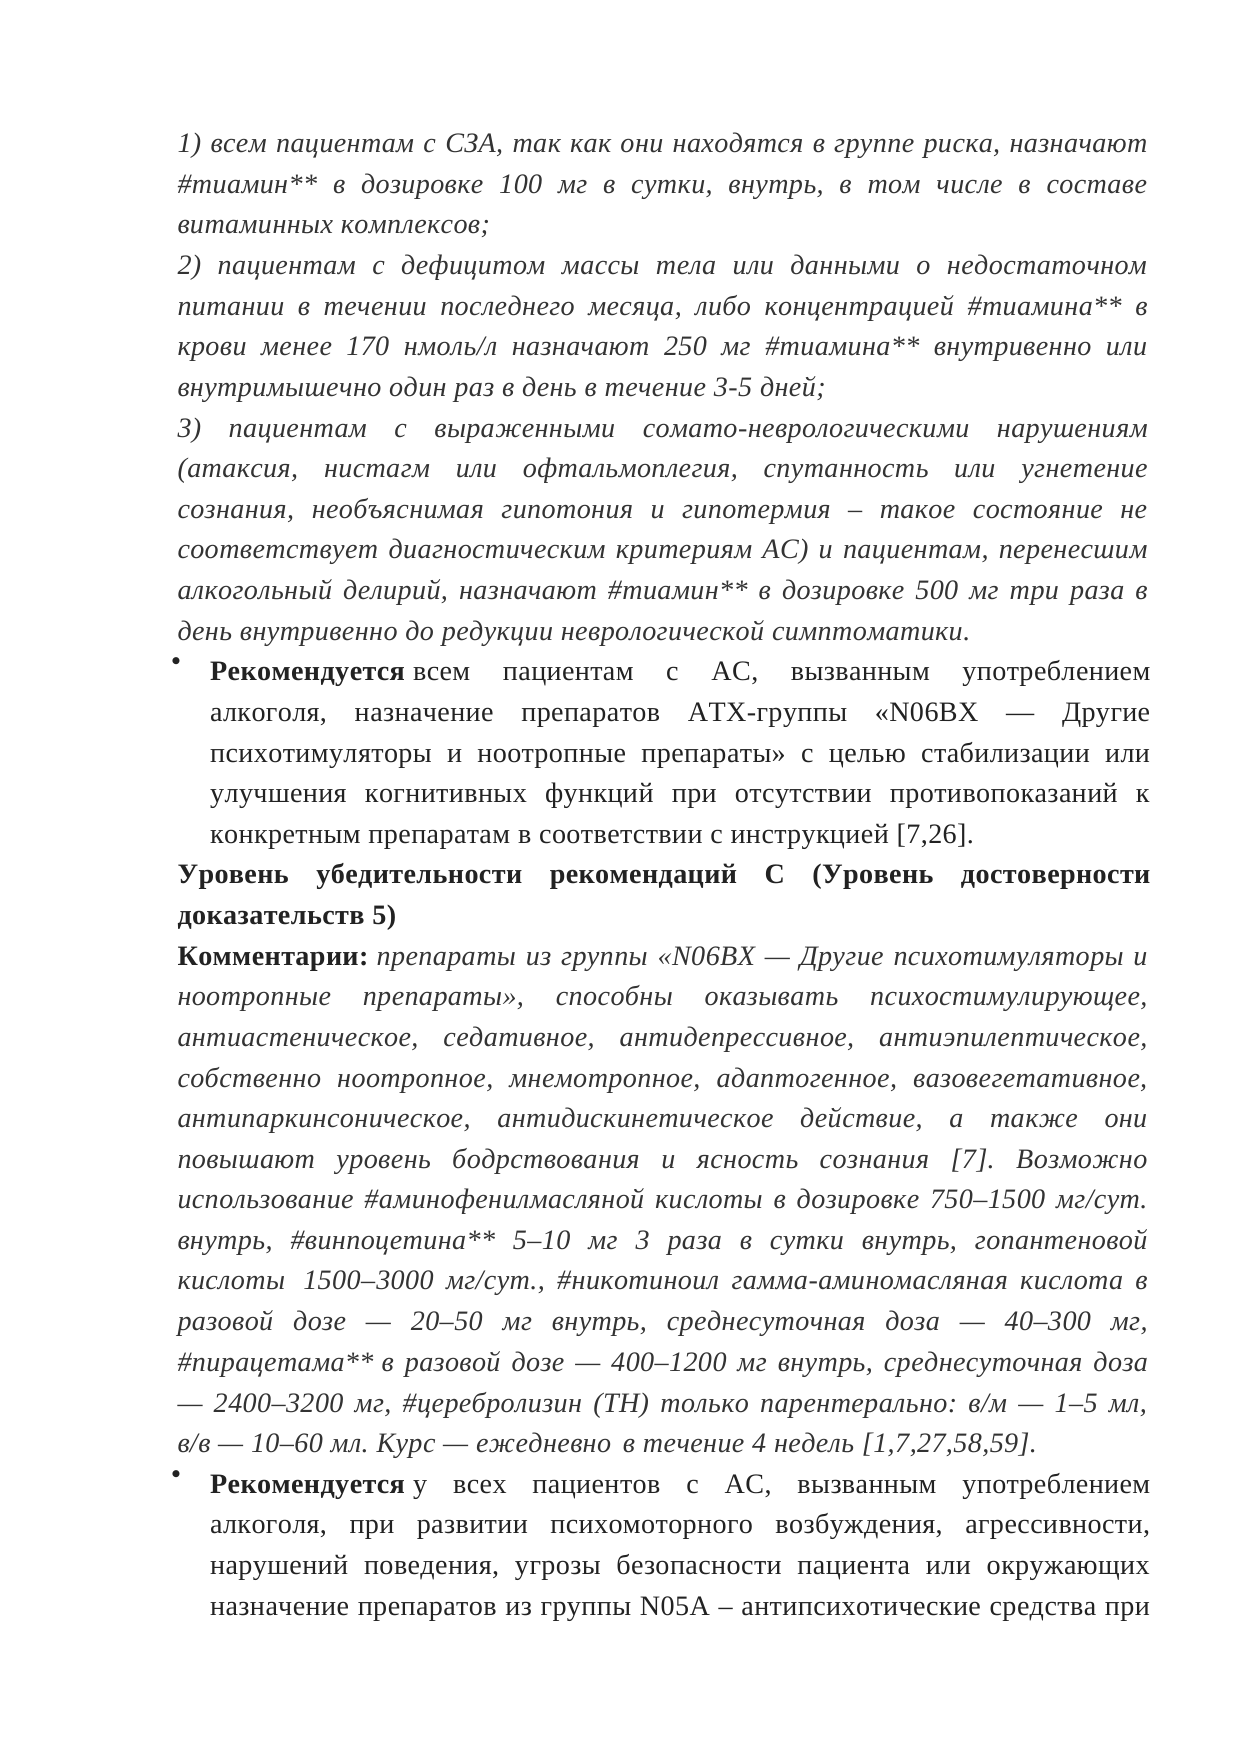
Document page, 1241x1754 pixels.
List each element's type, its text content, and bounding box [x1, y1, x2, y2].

text 3) пациентам с выраженными сомато-неврологическими нарушениям (атаксия, нистагм или офтальмоплегия, спутанность или угнетение сознания, необъяснимая гипотония и гипотермия – такое состояние не соответствует диагностическим критериям АС) и пациентам, перенесшим алкогольный делирий, назначают #тиамин** в дозировке 500 мг три раза в день внутривенно до редукции неврологической симптоматики. [177, 402, 1152, 646]
text 2) пациентам с дефицитом массы тела или данными о недостаточном питании в течении последнего месяца, либо концентрацией #тиамина** в крови менее 170 нмоль/л назначают 250 мг #тиамина** внутривенно или внутримышечно один раз в день в течение 3-5 дней; [177, 240, 1152, 402]
text 1) всем пациентам с СЗА, так как они находятся в группе риска, назначают #тиамин** в дозировке 100 мг в сутки, внутрь, в том числе в составе витаминных комплексов; [177, 118, 1152, 240]
list Рекомендуется всем пациентам с АС, вызванным употреблением алкоголя, назначение препаратов АТХ-группы «N06BX — Другие психотимуляторы и ноотропные препараты» с целью стабилизации или улучшения когнитивных функций при отсутствии противопоказаний к конкретным препаратам в соответствии с инструкцией [7,26]. [172, 646, 1152, 849]
text Комментарии: препараты из группы «N06BX — Другие психотимуляторы и ноотропные препараты», способны оказывать психостимулирующее, антиастеническое, седативное, антидепрессивное, антиэпилептическое, собственно ноотропное, мнемотропное, адаптогенное, вазовегетативное, антипаркинсоническое, антидискинетическое действие, а также они повышают уровень бодрствования и ясность сознания [7]. Возможно использование #аминофенилмасляной кислоты в дозировке 750–1500 мг/сут. внутрь, #винпоцетина** 5–10 мг 3 раза в сутки внутрь, гопантеновой кислоты 1500–﻿3000 мг/сут., #никотиноил гамма-аминомасляная кислота в разовой дозе — 20–50 мг внутрь, среднесуточная доза — 40–300 мг, #пирацетама** в разовой дозе — 400–1200 мг внутрь, среднесуточная доза — 2400–3200 мг, #церебролизин (ТН) только парентерально: в/м — 1–5 мл, в/в — 10–60 мл. Курс — ежедневно ﻿в течение 4 недель [1,7,27,58,59]. [177, 931, 1152, 1459]
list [172, 1459, 1152, 1621]
text Уровень убедительности рекомендаций С (Уровень достоверности доказательств 5) [177, 849, 1152, 931]
